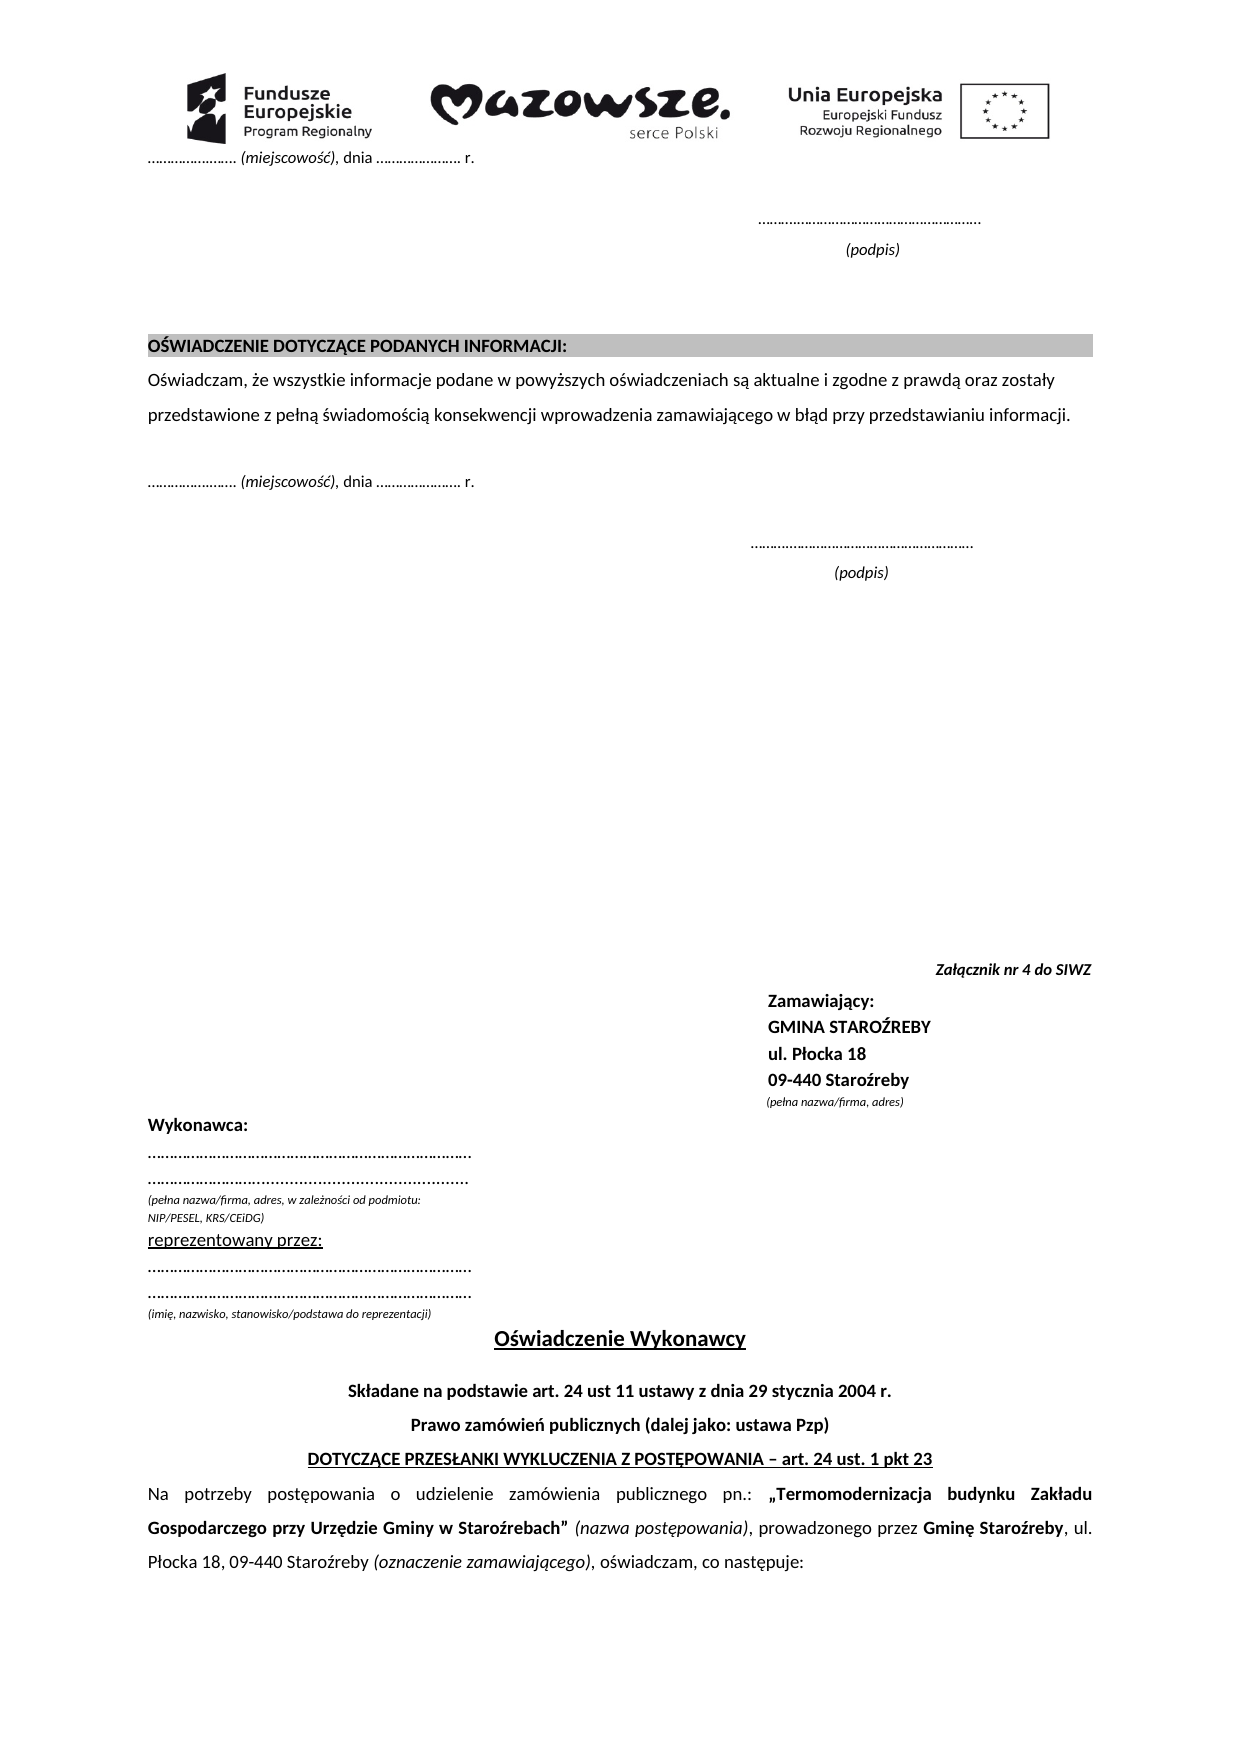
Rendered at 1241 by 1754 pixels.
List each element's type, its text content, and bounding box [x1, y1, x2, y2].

text ……………………………………………………………………………………….............................................. [148, 1140, 472, 1189]
text Załącznik nr 4 do SIWZ [148, 959, 1093, 979]
text (imię, nazwisko, stanowisko/podstawa do reprezentacji) [148, 1307, 472, 1322]
text Prawo zamówień publicznych (dalej jako: ustawa Pzp) [148, 1413, 1093, 1436]
text ……….………………………………………… [148, 532, 1093, 553]
text Wykonawca: [148, 1113, 1093, 1136]
text Składane na podstawie art. 24 ust 11 ustawy z dnia 29 stycznia 2004 r. [148, 1379, 1093, 1402]
text reprezentowany przez: [148, 1228, 1093, 1251]
text OŚWIADCZENIE DOTYCZĄCE PODANYCH INFORMACJI: [148, 334, 1093, 357]
text (podpis) [738, 239, 1093, 259]
text (podpis) [738, 563, 1093, 583]
text 09-440 Staroźreby [768, 1068, 1093, 1091]
text …………………………………………………………………………………………………………………………………… [148, 1254, 472, 1303]
text (pełna nazwa/firma, adres, w zależności od podmiotu: NIP/PESEL, KRS/CEiDG) [148, 1192, 472, 1225]
text Na potrzeby postępowania o udzielenie zamówienia publicznego pn.: „Termomodernizacja budynku Zakładu Gospodarczego przy Urzędzie Gminy w Staroźrebach” (nazwa postępowania), prowadzonego przez Gminę Staroźreby, ul. Płocka 18, 09-440 Staroźreby (oznaczenie zamawiającego), oświadczam, co następuje: [148, 1482, 1093, 1574]
text GMINA STAROŹREBY [768, 1016, 1093, 1038]
text Zamawiający: [694, 989, 1093, 1012]
text DOTYCZĄCE PRZESŁANKI WYKLUCZENIA Z POSTĘPOWANIA – art. 24 ust. 1 pkt 23 [148, 1448, 1093, 1471]
text Oświadczam, że wszystkie informacje podane w powyższych oświadczeniach są aktualne i zgodne z prawdą oraz zostały przedstawione z pełną świadomością konsekwencji wprowadzenia zamawiającego w błąd przy przedstawianiu informacji. [148, 368, 1093, 426]
text Oświadczenie Wykonawcy [148, 1324, 1093, 1352]
text ……….………………………………………… [148, 208, 1093, 229]
text (pełna nazwa/firma, adres) [148, 1095, 1093, 1110]
text ul. Płocka 18 [768, 1042, 1093, 1065]
text …………….……. (miejscowość), dnia …………………. r. [148, 148, 1093, 168]
text …………….……. (miejscowość), dnia …………………. r. [148, 472, 1093, 492]
picture [187, 73, 1053, 144]
